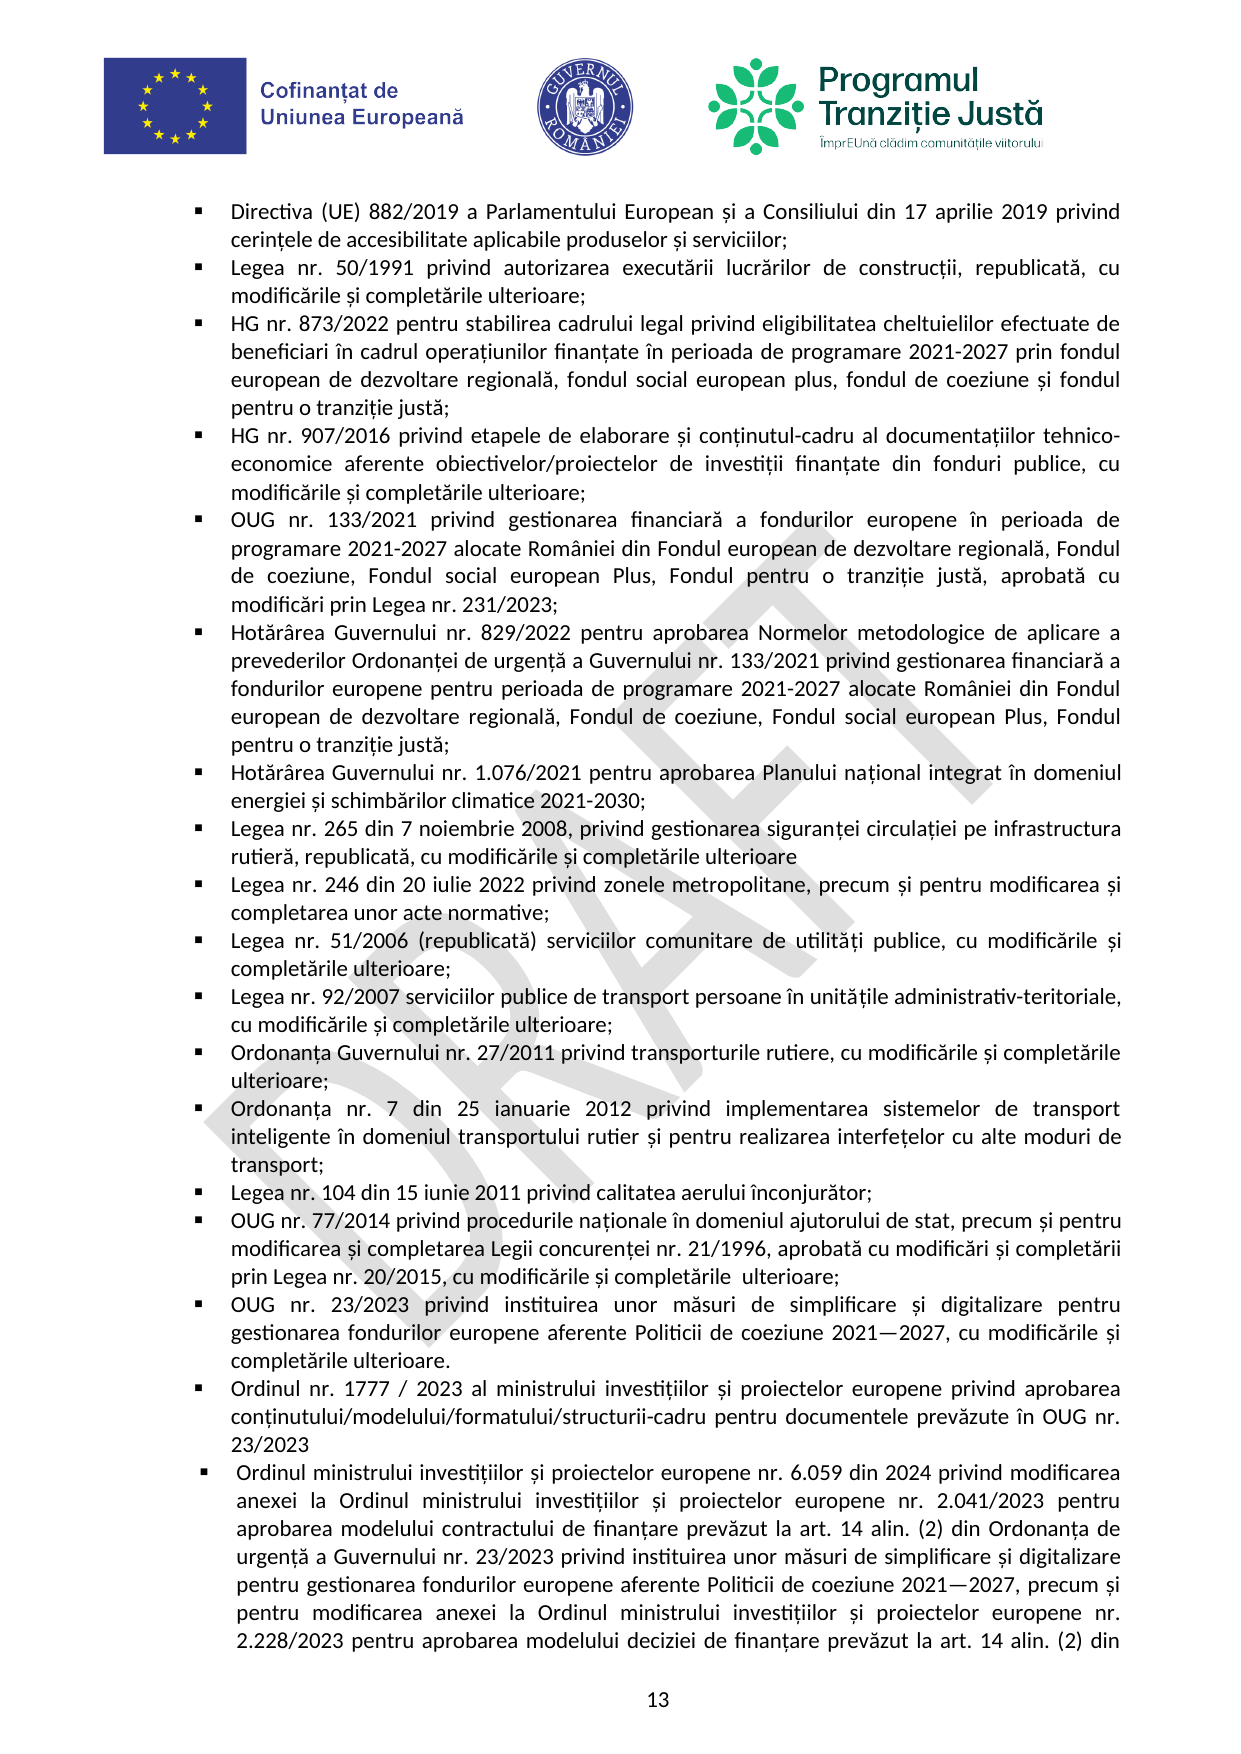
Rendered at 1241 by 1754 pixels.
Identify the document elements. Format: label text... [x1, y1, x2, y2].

list Legea nr. 104 din 15 iunie 2011 privind calitatea aerului înconjurător; [193, 1178, 1122, 1206]
list OUG nr. 77/2014 privind procedurile naţionale în domeniul ajutorului de stat, precum şi pentru modificarea şi completarea Legii concurenţei nr. 21/1996, aprobată cu modificări şi completării prin Legea nr. 20/2015, cu modificările și completările ulterioare; [193, 1206, 1122, 1290]
list Legea nr. 265 din 7 noiembrie 2008, privind gestionarea siguranţei circulaţiei pe infrastructura rutieră, republicată, cu modificările şi completările ulterioare [193, 814, 1122, 870]
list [199, 1458, 1122, 1654]
list Legea nr. 51/2006 (republicată) serviciilor comunitare de utilităţi publice, cu modificările şi completările ulterioare; [193, 926, 1122, 982]
list Legea nr. 92/2007 serviciilor publice de transport persoane în unităţile administrativ-teritoriale, cu modificările şi completările ulterioare; [193, 982, 1122, 1038]
list Legea nr. 246 din 20 iulie 2022 privind zonele metropolitane, precum şi pentru modificarea şi completarea unor acte normative; [193, 870, 1122, 926]
list HG nr. 907/2016 privind etapele de elaborare și conținutul-cadru al documentațiilor tehnico-economice aferente obiectivelor/proiectelor de investiții finanțate din fonduri publice, cu modificările și completările ulterioare; [193, 422, 1122, 506]
list Hotărârea Guvernului nr. 1.076/2021 pentru aprobarea Planului naţional integrat în domeniul energiei şi schimbărilor climatice 2021-2030; [193, 758, 1122, 814]
list Ordonanţa nr. 7 din 25 ianuarie 2012 privind implementarea sistemelor de transport inteligente în domeniul transportului rutier şi pentru realizarea interfeţelor cu alte moduri de transport; [193, 1094, 1122, 1178]
list OUG nr. 133/2021 privind gestionarea financiară a fondurilor europene în perioada de programare 2021-2027 alocate României din Fondul european de dezvoltare regională, Fondul de coeziune, Fondul social european Plus, Fondul pentru o tranziție justă, aprobată cu modificări prin Legea nr. 231/2023; [193, 506, 1122, 618]
list Ordinul nr. 1777 / 2023 al ministrului investițiilor și proiectelor europene privind aprobarea conținutului/modelului/formatului/structurii-cadru pentru documentele prevăzute în OUG nr. 23/2023 [193, 1374, 1122, 1458]
list Ordonanța Guvernului nr. 27/2011 privind transporturile rutiere, cu modificările și completările ulterioare; [193, 1038, 1122, 1094]
list Hotărârea Guvernului nr. 829/2022 pentru aprobarea Normelor metodologice de aplicare a prevederilor Ordonanței de urgență a Guvernului nr. 133/2021 privind gestionarea financiară a fondurilor europene pentru perioada de programare 2021-2027 alocate României din Fondul european de dezvoltare regională, Fondul de coeziune, Fondul social european Plus, Fondul pentru o tranziție justă; [193, 618, 1122, 758]
list Legea nr. 50/1991 privind autorizarea executării lucrărilor de construcții, republicată, cu modificările și completările ulterioare; [193, 253, 1122, 309]
list OUG nr. 23/2023 privind instituirea unor măsuri de simplificare și digitalizare pentru gestionarea fondurilor europene aferente Politicii de coeziune 2021—2027, cu modificările și completările ulterioare. [193, 1290, 1122, 1374]
list Directiva (UE) 882/2019 a Parlamentului European și a Consiliului din 17 aprilie 2019 privind cerințele de accesibilitate aplicabile produselor și serviciilor; [193, 197, 1122, 253]
list HG nr. 873/2022 pentru stabilirea cadrului legal privind eligibilitatea cheltuielilor efectuate de beneficiari în cadrul operațiunilor finanțate în perioada de programare 2021-2027 prin fondul european de dezvoltare regională, fondul social european plus, fondul de coeziune și fondul pentru o tranziție justă; [193, 309, 1122, 422]
